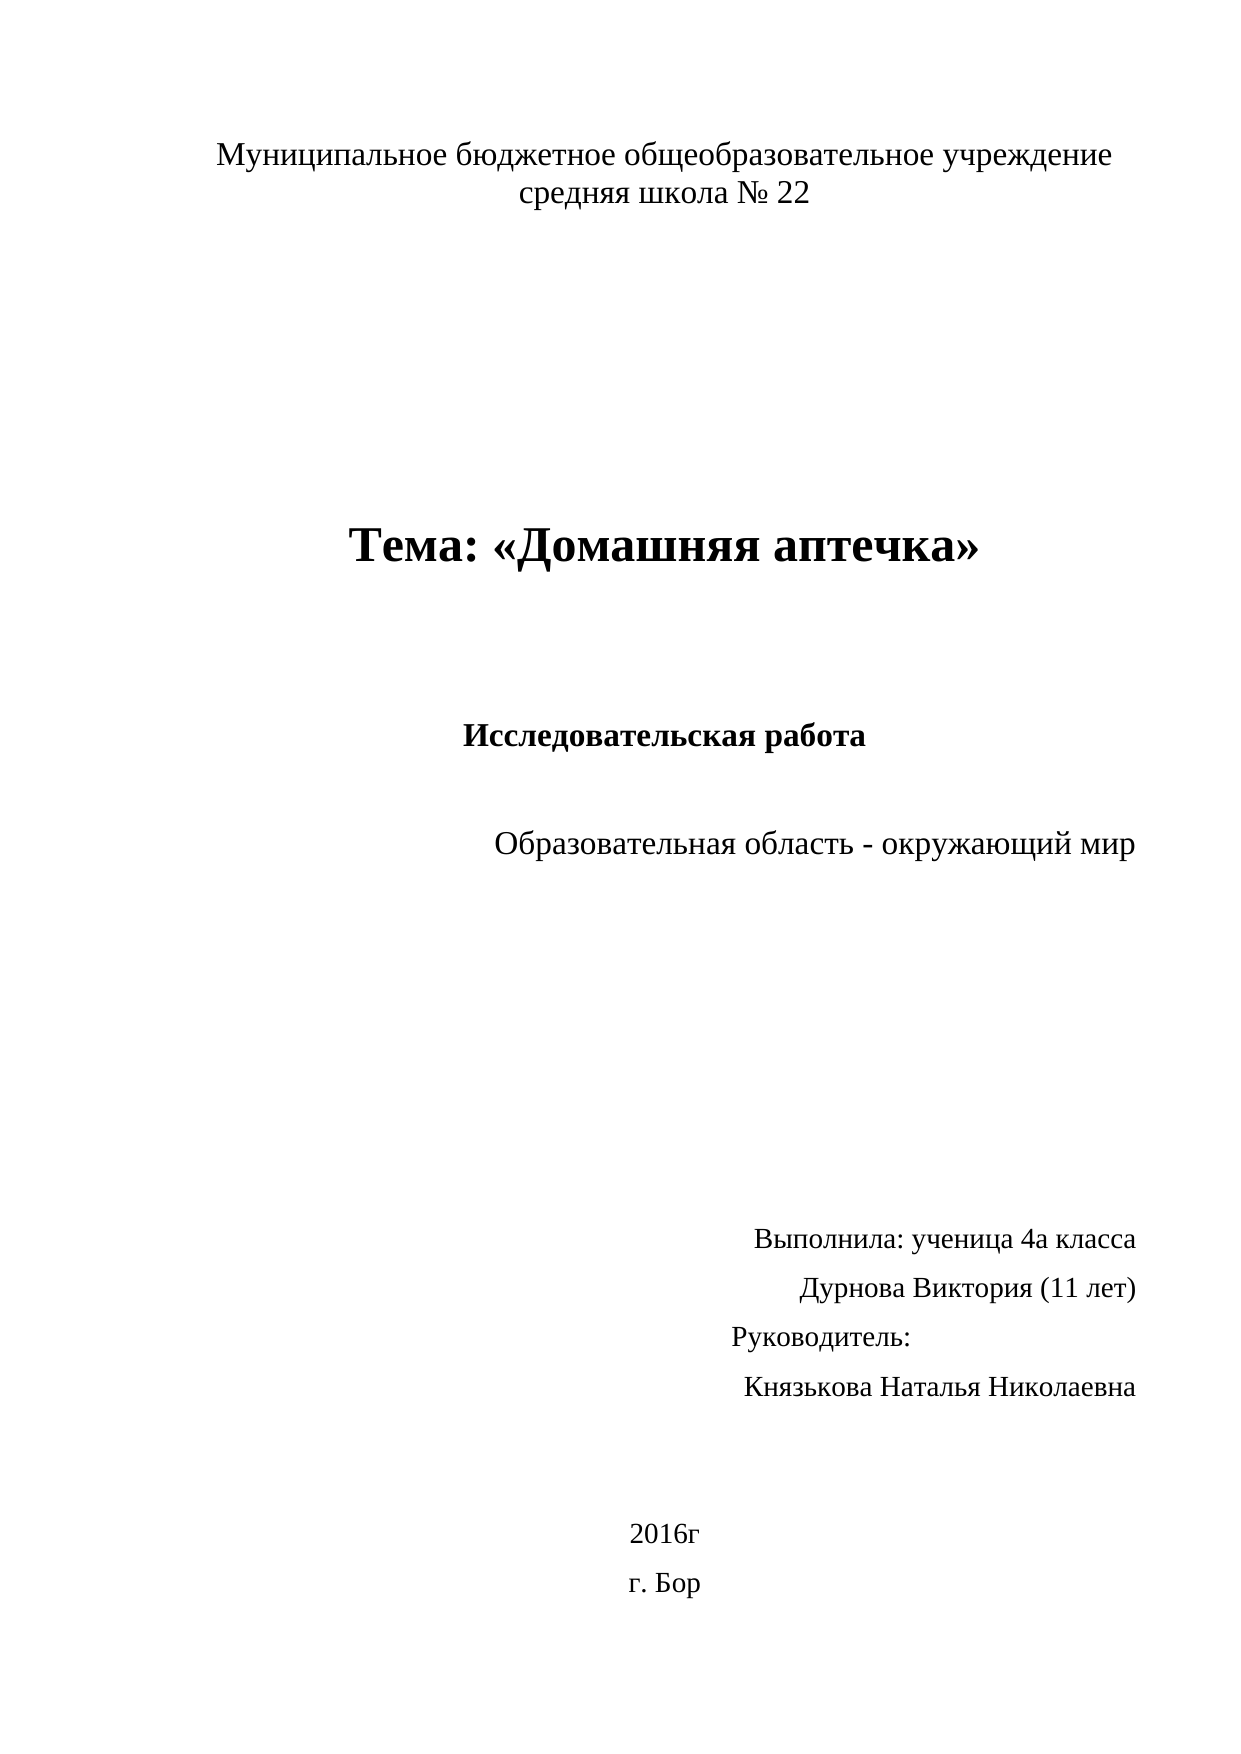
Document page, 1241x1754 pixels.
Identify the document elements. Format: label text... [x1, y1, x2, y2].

text Дурнова Виктория (11 лет) [193, 1270, 1136, 1304]
text Князькова Наталья Николаевна [193, 1369, 1136, 1402]
text Муниципальное бюджетное общеобразовательное учреждение средняя школа № 22 [193, 134, 1136, 210]
text Руководитель: [193, 1319, 1136, 1353]
text Образовательная область - окружающий мир [193, 823, 1136, 861]
text г. Бор [193, 1565, 1136, 1599]
text 2016г [193, 1516, 1136, 1550]
text Выполнила: ученица 4а класса [193, 1221, 1136, 1255]
text Тема: «Домашняя аптечка» [193, 515, 1136, 572]
text Исследовательская работа [193, 715, 1136, 753]
